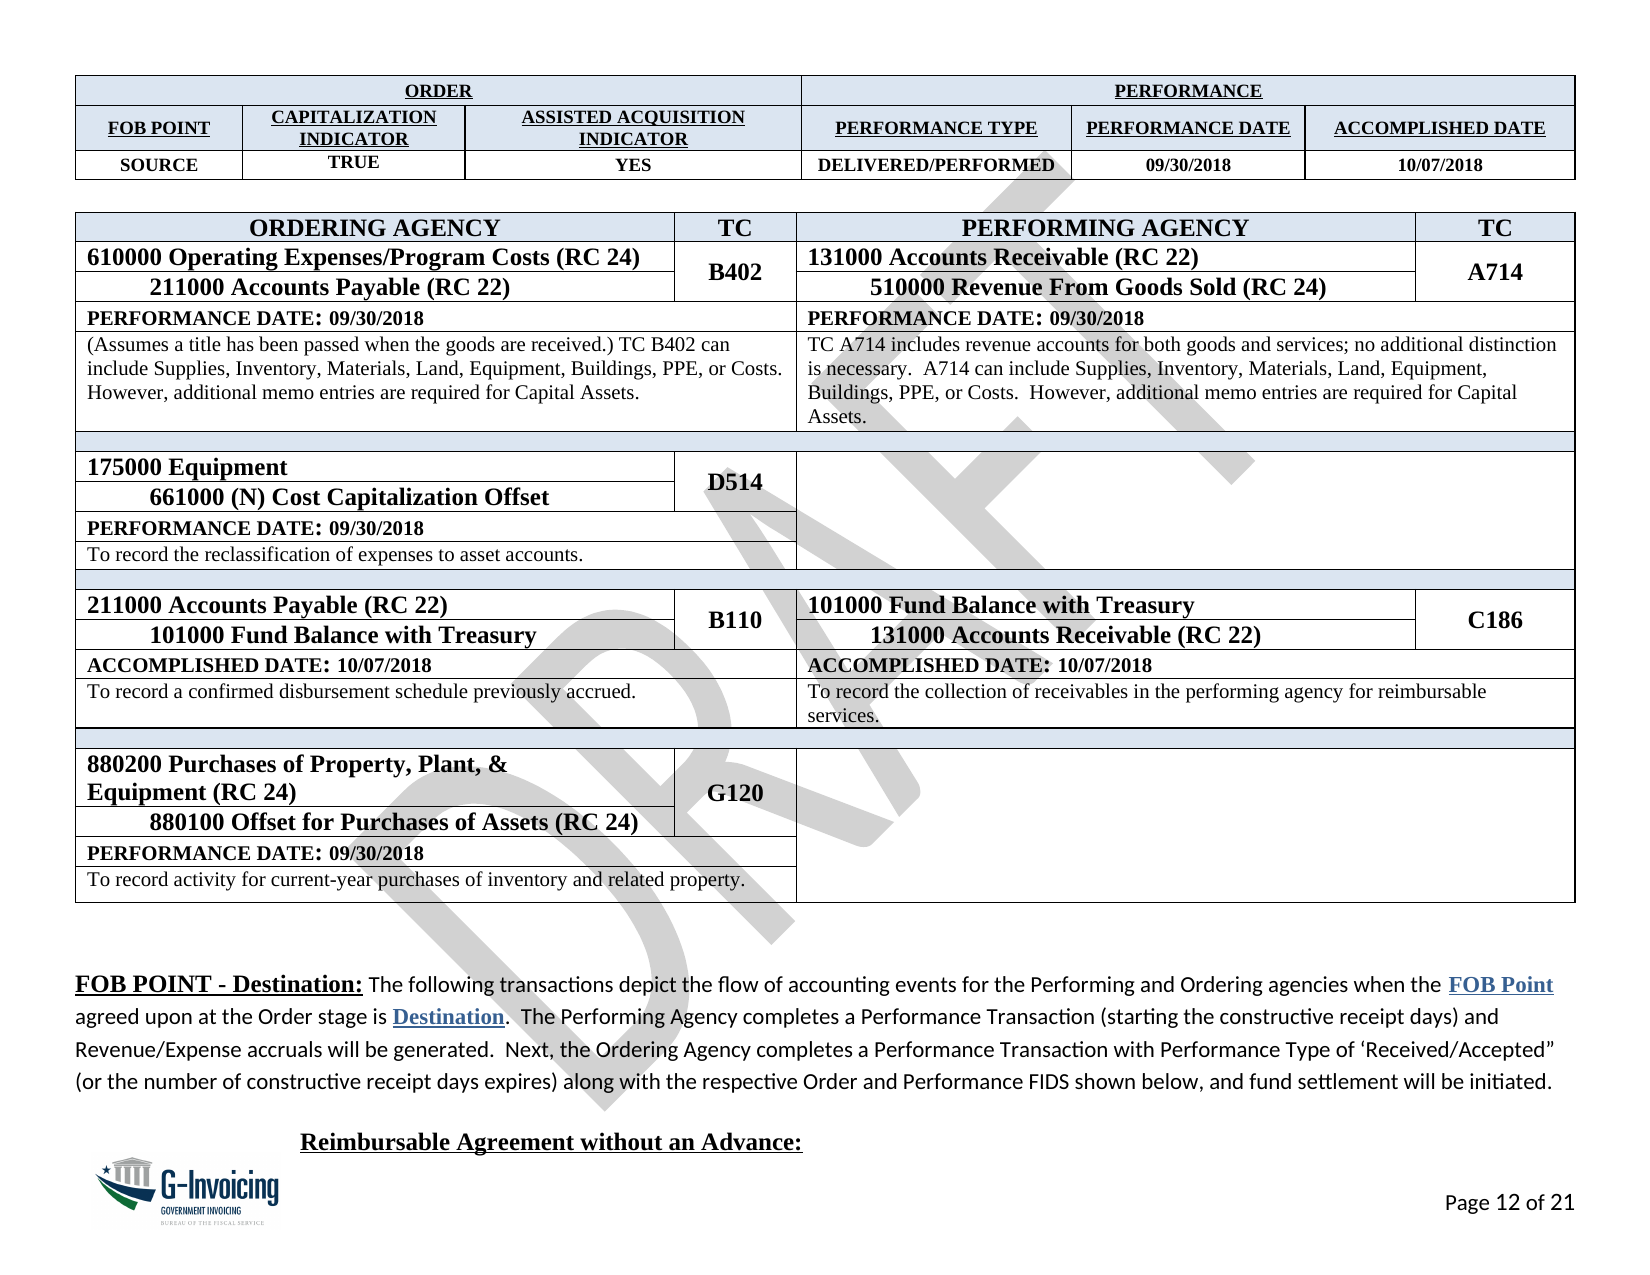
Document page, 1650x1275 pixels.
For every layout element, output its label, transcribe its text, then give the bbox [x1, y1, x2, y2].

table_cell [76, 432, 1574, 451]
picture [90, 1156, 282, 1230]
table_cell ACCOMPLISHED DATE: 10/07/2018 [797, 650, 1574, 678]
table_cell C186 [1416, 590, 1574, 648]
table_cell PERFORMANCE DATE: 09/30/2018 [76, 512, 796, 541]
table_cell TC A714 includes revenue accounts for both goods and services; no additional distinction is necessary. A714 can include Supplies, Inventory, Materials, Land, Equipment, Buildings, PPE, or Costs. However, additional memo entries are required for Capital Assets. [797, 332, 1574, 431]
table_cell PERFORMANCE [802, 76, 1574, 105]
table_cell ACCOMPLISHED DATE: 10/07/2018 [76, 650, 796, 678]
table_cell To record activity for current-year purchases of inventory and related property. [76, 867, 796, 902]
table_cell 610000 Operating Expenses/Program Costs (RC 24) [76, 242, 674, 271]
table_cell CAPITALIZATION INDICATOR [243, 106, 464, 150]
table_cell [76, 729, 1574, 748]
table_cell 175000 Equipment [76, 452, 674, 481]
table_cell To record the collection of receivables in the performing agency for reimbursable services. [797, 679, 1574, 727]
table_cell ACCOMPLISHED DATE [1306, 106, 1574, 150]
table_cell To record a confirmed disbursement schedule previously accrued. [76, 679, 796, 727]
table_cell TRUE [243, 151, 464, 178]
table_cell ORDER [76, 76, 801, 105]
table_cell 131000 Accounts Receivable (RC 22) [797, 620, 1415, 648]
table_header ORDERING AGENCY [76, 213, 674, 241]
table_cell PERFORMANCE DATE: 09/30/2018 [76, 302, 796, 331]
table_cell ASSISTED ACQUISITION INDICATOR [466, 106, 801, 150]
table_cell 211000 Accounts Payable (RC 22) [76, 272, 674, 301]
table_cell D514 [675, 452, 796, 511]
text FOB POINT - Destination: The following transactions depict the flow of accounting events for the Performing and Ordering agencies when the FOB Point agreed upon at the Order stage is Destination. The Performing Agency completes a Performance Transaction (starting the constructive receipt days) and Revenue/Expense accruals will be generated. Next, the Ordering Agency completes a Performance Transaction with Performance Type of ‘Received/Accepted” (or the number of constructive receipt days expires) along with the respective Order and Performance FIDS shown below, and fund settlement will be initiated. [75, 969, 1575, 1095]
table_cell SOURCE [76, 151, 242, 178]
table_cell G120 [675, 749, 796, 836]
table_header TC [675, 213, 796, 241]
table_cell 131000 Accounts Receivable (RC 22) [797, 242, 1415, 271]
text Reimbursable Agreement without an Advance: [75, 1127, 1575, 1156]
table_cell [797, 749, 1574, 902]
table_cell B110 [675, 590, 796, 648]
table_cell DELIVERED/PERFORMED [802, 151, 1071, 178]
table_cell FOB POINT [76, 106, 242, 150]
table_cell PERFORMANCE DATE [1072, 106, 1304, 150]
table_cell B402 [675, 242, 796, 301]
table_cell PERFORMANCE DATE: 09/30/2018 [797, 302, 1574, 331]
table_header TC [1416, 213, 1574, 241]
table_cell 09/30/2018 [1072, 151, 1304, 178]
table_cell A714 [1416, 242, 1574, 301]
table_cell [797, 452, 1574, 569]
table_cell 211000 Accounts Payable (RC 22) [76, 590, 674, 619]
table_cell 510000 Revenue From Goods Sold (RC 24) [797, 272, 1415, 301]
table_cell PERFORMANCE DATE: 09/30/2018 [76, 837, 796, 866]
table_cell 880200 Purchases of Property, Plant, & Equipment (RC 24) [76, 749, 674, 806]
table_cell (Assumes a title has been passed when the goods are received.) TC B402 can include Supplies, Inventory, Materials, Land, Equipment, Buildings, PPE, or Costs. However, additional memo entries are required for Capital Assets. [76, 332, 796, 431]
table_cell 101000 Fund Balance with Treasury [76, 620, 674, 648]
table_cell To record the reclassification of expenses to asset accounts. [76, 542, 796, 569]
table_cell 10/07/2018 [1306, 151, 1574, 178]
table_cell PERFORMANCE TYPE [802, 106, 1071, 150]
table_header PERFORMING AGENCY [797, 213, 1415, 241]
table_cell 880100 Offset for Purchases of Assets (RC 24) [76, 807, 674, 836]
table_cell 101000 Fund Balance with Treasury [797, 590, 1415, 619]
table_cell YES [466, 151, 801, 178]
table_cell 661000 (N) Cost Capitalization Offset [76, 482, 674, 511]
table_cell [76, 570, 1574, 589]
